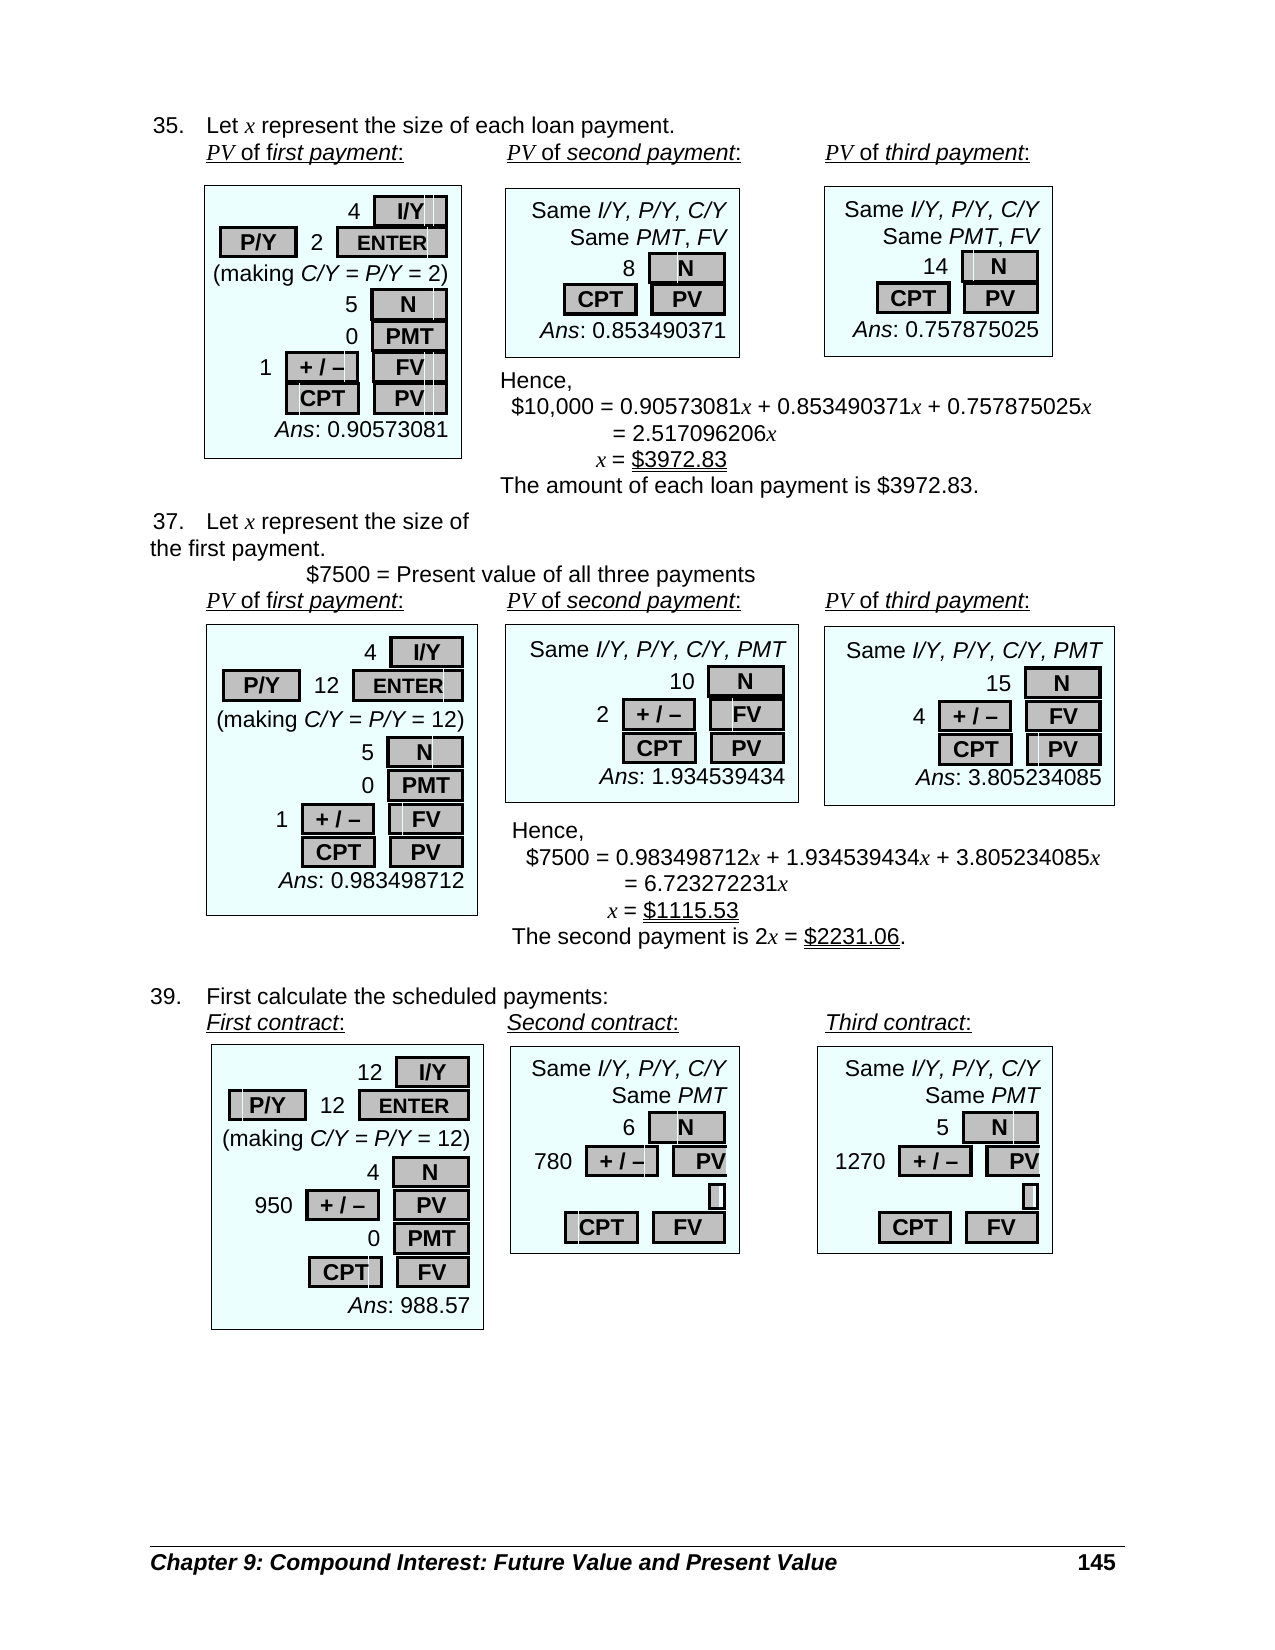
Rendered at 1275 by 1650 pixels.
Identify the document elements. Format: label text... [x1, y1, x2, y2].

text 37. Let x represent the size of the first payment. [150, 508, 1125, 561]
text 39. First calculate the scheduled payments: [150, 983, 1125, 1009]
text First contract: Second contract: Third contract: [150, 1009, 1125, 1035]
text PV of first payment: PV of second payment: PV of third payment: [150, 587, 1125, 614]
text 35. Let x represent the size of each loan payment. [150, 112, 1125, 139]
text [150, 139, 1125, 165]
text $7500 = Present value of all three payments [150, 561, 1125, 587]
